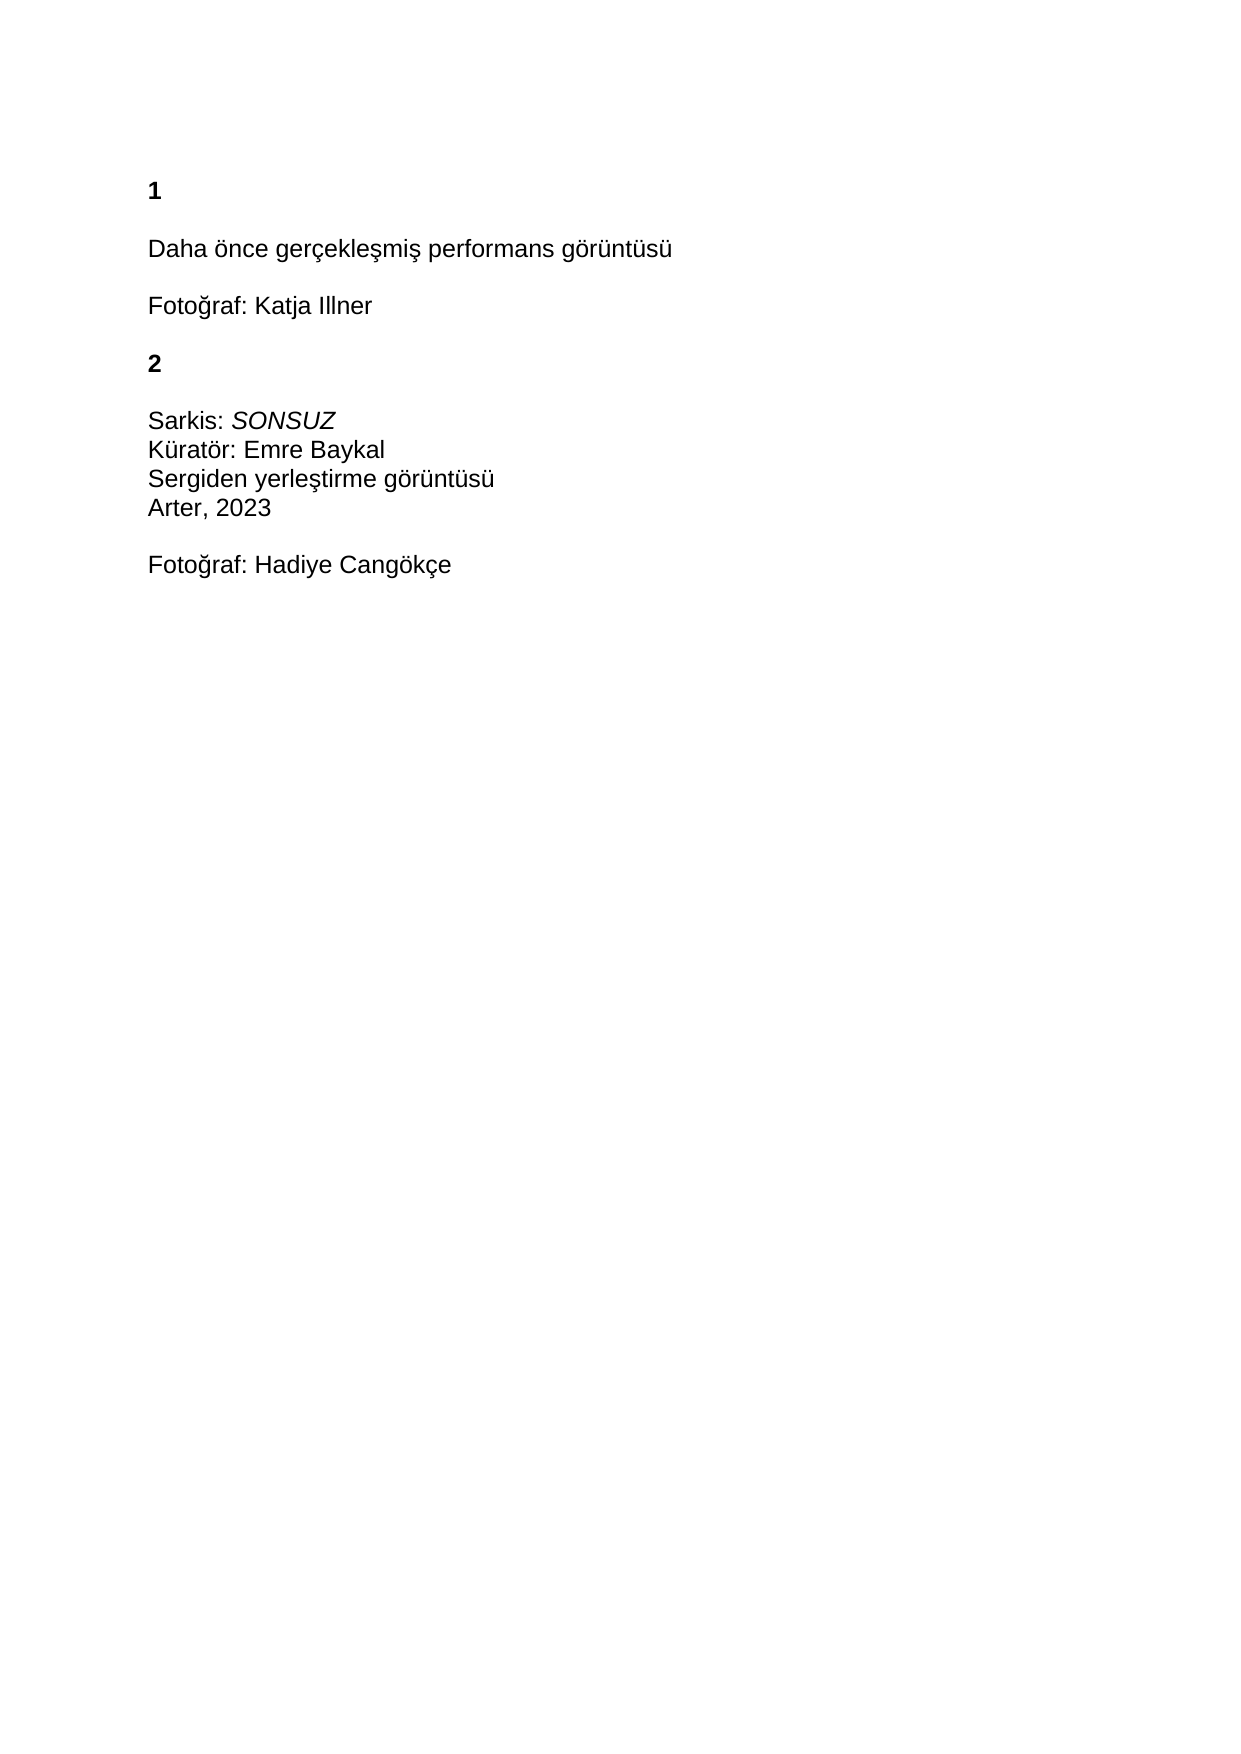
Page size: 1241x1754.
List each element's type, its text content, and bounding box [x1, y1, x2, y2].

text Sarkis: SONSUZ [148, 406, 1093, 435]
text Arter, 2023 [148, 493, 1093, 521]
text Fotoğraf: Katja Illner [148, 291, 1093, 320]
text Fotoğraf: Hadiye Cangökçe [148, 550, 1093, 579]
text Daha önce gerçekleşmiş performans görüntüsü [148, 234, 1093, 263]
text Sergiden yerleştirme görüntüsü [148, 464, 1093, 493]
text 1 [148, 176, 1093, 205]
text 2 [148, 349, 1093, 378]
text Küratör: Emre Baykal [148, 435, 1093, 464]
